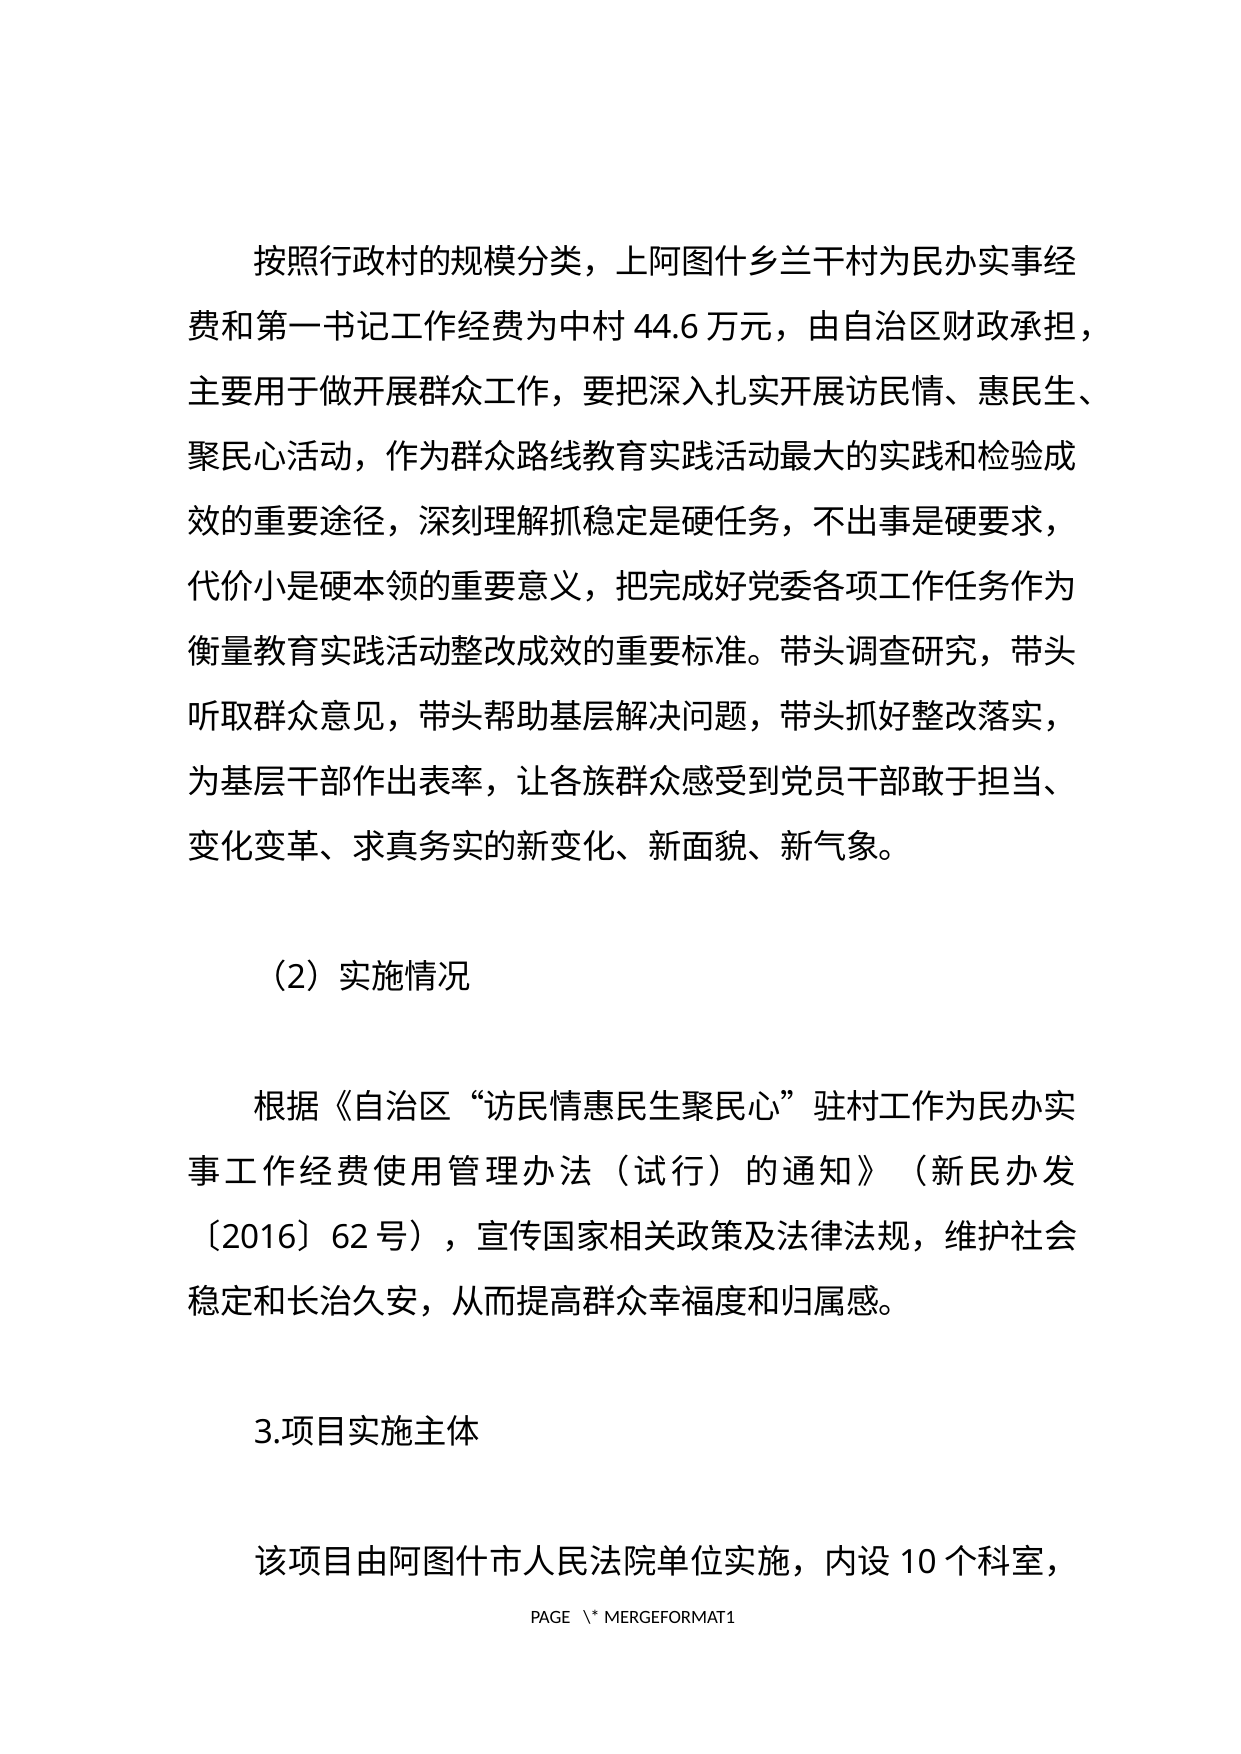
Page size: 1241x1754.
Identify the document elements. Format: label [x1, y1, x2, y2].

text [187, 162, 1078, 1592]
